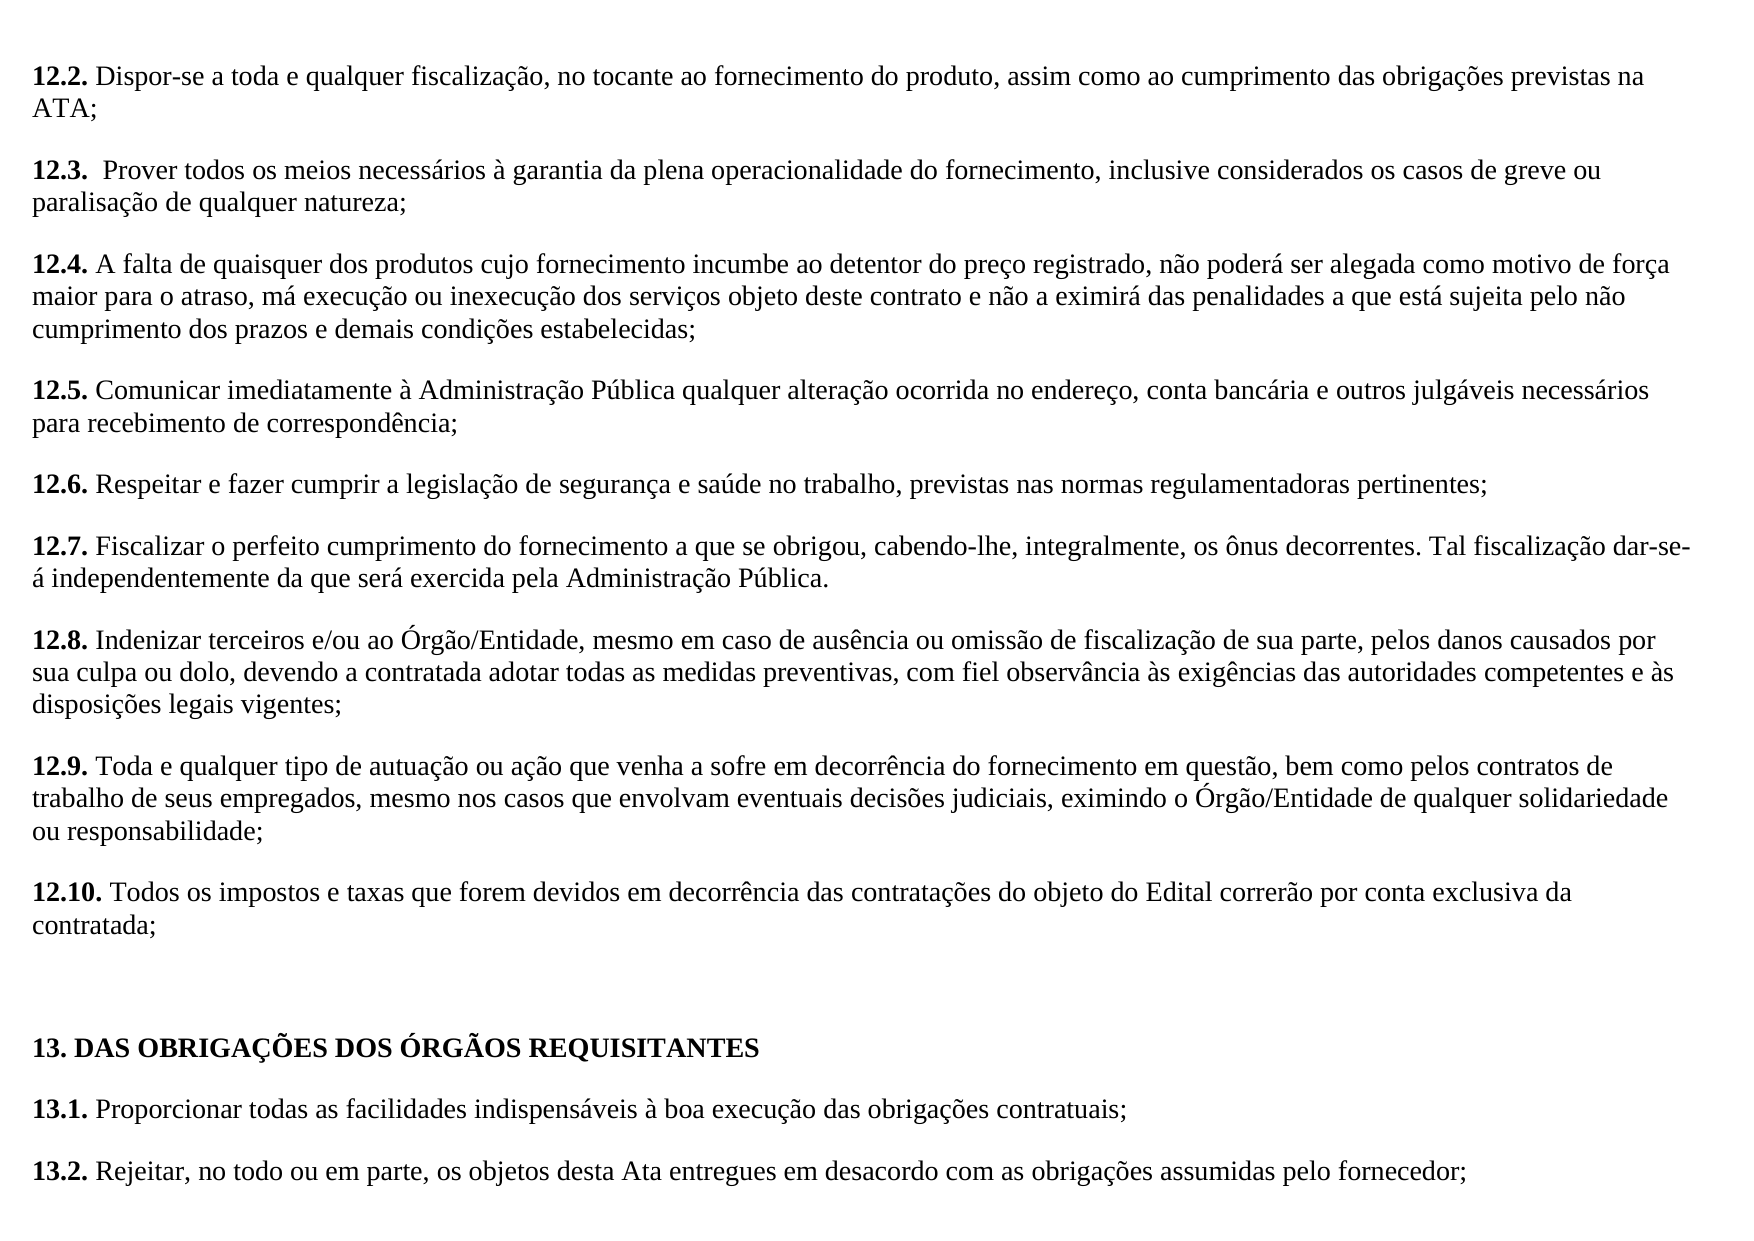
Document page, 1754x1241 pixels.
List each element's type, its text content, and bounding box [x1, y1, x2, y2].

text 12.7. Fiscalizar o perfeito cumprimento do fornecimento a que se obrigou, cabendo-lhe, integralmente, os ônus decorrentes. Tal fiscalização dar-se-á independentemente da que será exercida pela Administração Pública. [32, 529, 1695, 594]
text 12.6. Respeitar e fazer cumprir a legislação de segurança e saúde no trabalho, previstas nas normas regulamentadoras pertinentes; [32, 467, 1695, 500]
text 12.10. Todos os impostos e taxas que forem devidos em decorrência das contratações do objeto do Edital correrão por conta exclusiva da contratada; [32, 876, 1695, 940]
text 12.3. Prover todos os meios necessários à garantia da plena operacionalidade do fornecimento, inclusive considerados os casos de greve ou paralisação de qualquer natureza; [32, 153, 1695, 218]
text 12.9. Toda e qualquer tipo de autuação ou ação que venha a sofre em decorrência do fornecimento em questão, bem como pelos contratos de trabalho de seus empregados, mesmo nos casos que envolvam eventuais decisões judiciais, eximindo o Órgão/Entidade de qualquer solidariedade ou responsabilidade; [32, 749, 1695, 846]
text 12.5. Comunicar imediatamente à Administração Pública qualquer alteração ocorrida no endereço, conta bancária e outros julgáveis necessários para recebimento de correspondência; [32, 373, 1695, 438]
text 12.8. Indenizar terceiros e/ou ao Órgão/Entidade, mesmo em caso de ausência ou omissão de fiscalização de sua parte, pelos danos causados por sua culpa ou dolo, devendo a contratada adotar todas as medidas preventivas, com fiel observância às exigências das autoridades competentes e às disposições legais vigentes; [32, 623, 1695, 720]
text 13.1. Proporcionar todas as facilidades indispensáveis à boa execução das obrigações contratuais; [32, 1093, 1695, 1125]
text 13. DAS OBRIGAÇÕES DOS ÓRGÃOS REQUISITANTES [32, 1031, 1695, 1063]
text 12.4. A falta de quaisquer dos produtos cujo fornecimento incumbe ao detentor do preço registrado, não poderá ser alegada como motivo de força maior para o atraso, má execução ou inexecução dos serviços objeto deste contrato e não a eximirá das penalidades a que está sujeita pelo não cumprimento dos prazos e demais condições estabelecidas; [32, 247, 1695, 344]
text 13.2. Rejeitar, no todo ou em parte, os objetos desta Ata entregues em desacordo com as obrigações assumidas pelo fornecedor; [32, 1154, 1695, 1187]
text 12.2. Dispor-se a toda e qualquer fiscalização, no tocante ao fornecimento do produto, assim como ao cumprimento das obrigações previstas na ATA; [32, 59, 1695, 124]
